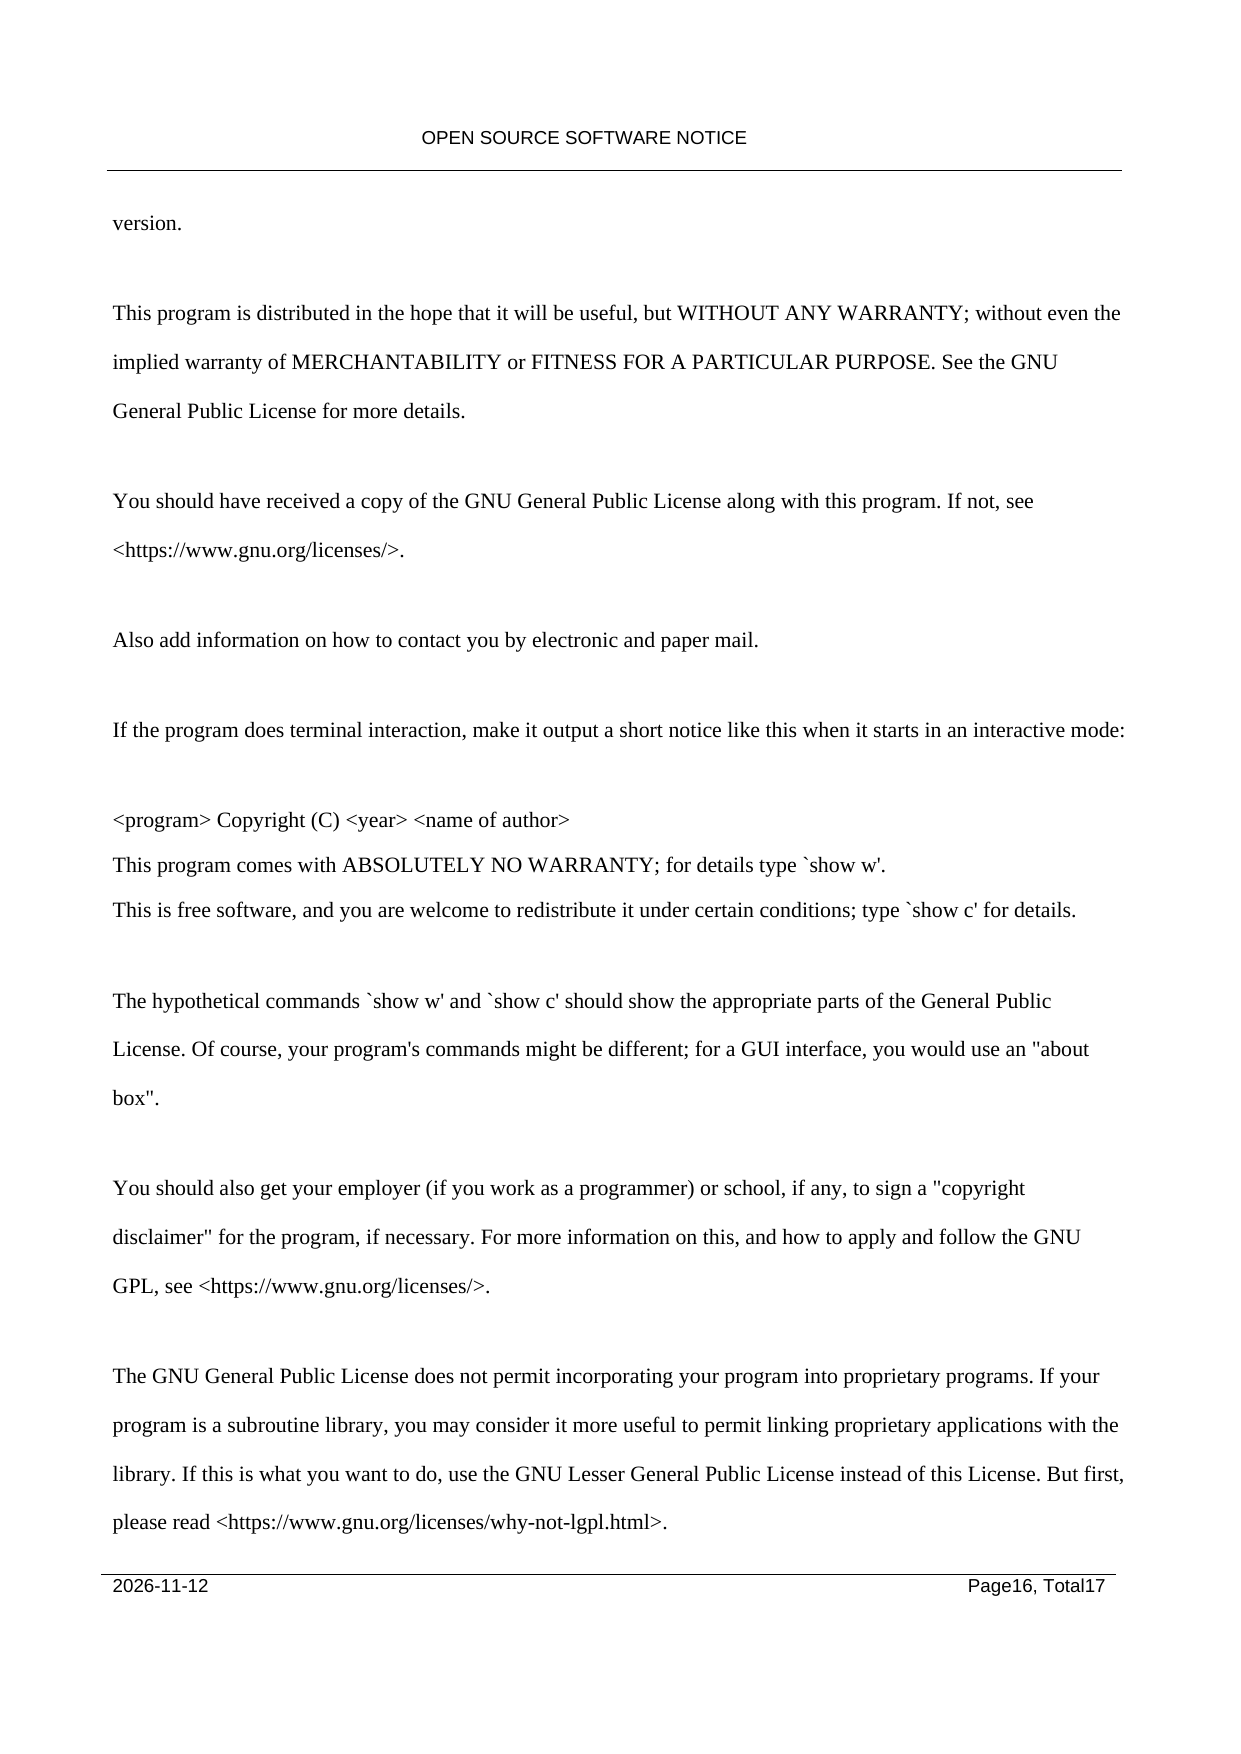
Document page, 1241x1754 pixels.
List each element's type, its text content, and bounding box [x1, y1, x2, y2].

text The GNU General Public License does not permit incorporating your program into proprietary programs. If your program is a subroutine library, you may consider it more useful to permit linking proprietary applications with the library. If this is what you want to do, use the GNU Lesser General Public License instead of this License. But first, please read <https://www.gnu.org/licenses/why-not-lgpl.html>. [112, 1359, 1128, 1538]
text This program is distributed in the hope that it will be useful, but WITHOUT ANY WARRANTY; without even the implied warranty of MERCHANTABILITY or FITNESS FOR A PARTICULAR PURPOSE. See the GNU General Public License for more details. [112, 297, 1128, 427]
text You should have received a copy of the GNU General Public License along with this program. If not, see <https://www.gnu.org/licenses/>. [112, 484, 1128, 566]
text If the program does terminal interaction, make it output a short notice like this when it starts in an interactive mode: [112, 713, 1128, 746]
text This is free software, and you are welcome to redistribute it under certain conditions; type `show c' for details. [112, 894, 1128, 926]
text You should also get your employer (if you work as a programmer) or school, if any, to sign a "copyright disclaimer" for the program, if necessary. For more information on this, and how to apply and follow the GNU GPL, see <https://www.gnu.org/licenses/>. [112, 1172, 1128, 1302]
text This program comes with ABSOLUTELY NO WARRANTY; for details type `show w'. [112, 849, 1128, 881]
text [112, 206, 1128, 239]
text Also add information on how to contact you by electronic and paper mail. [112, 623, 1128, 656]
text <program> Copyright (C) <year> <name of author> [112, 804, 1128, 836]
text The hypothetical commands `show w' and `show c' should show the appropriate parts of the General Public License. Of course, your program's commands might be different; for a GUI interface, you would use an "about box". [112, 984, 1128, 1114]
